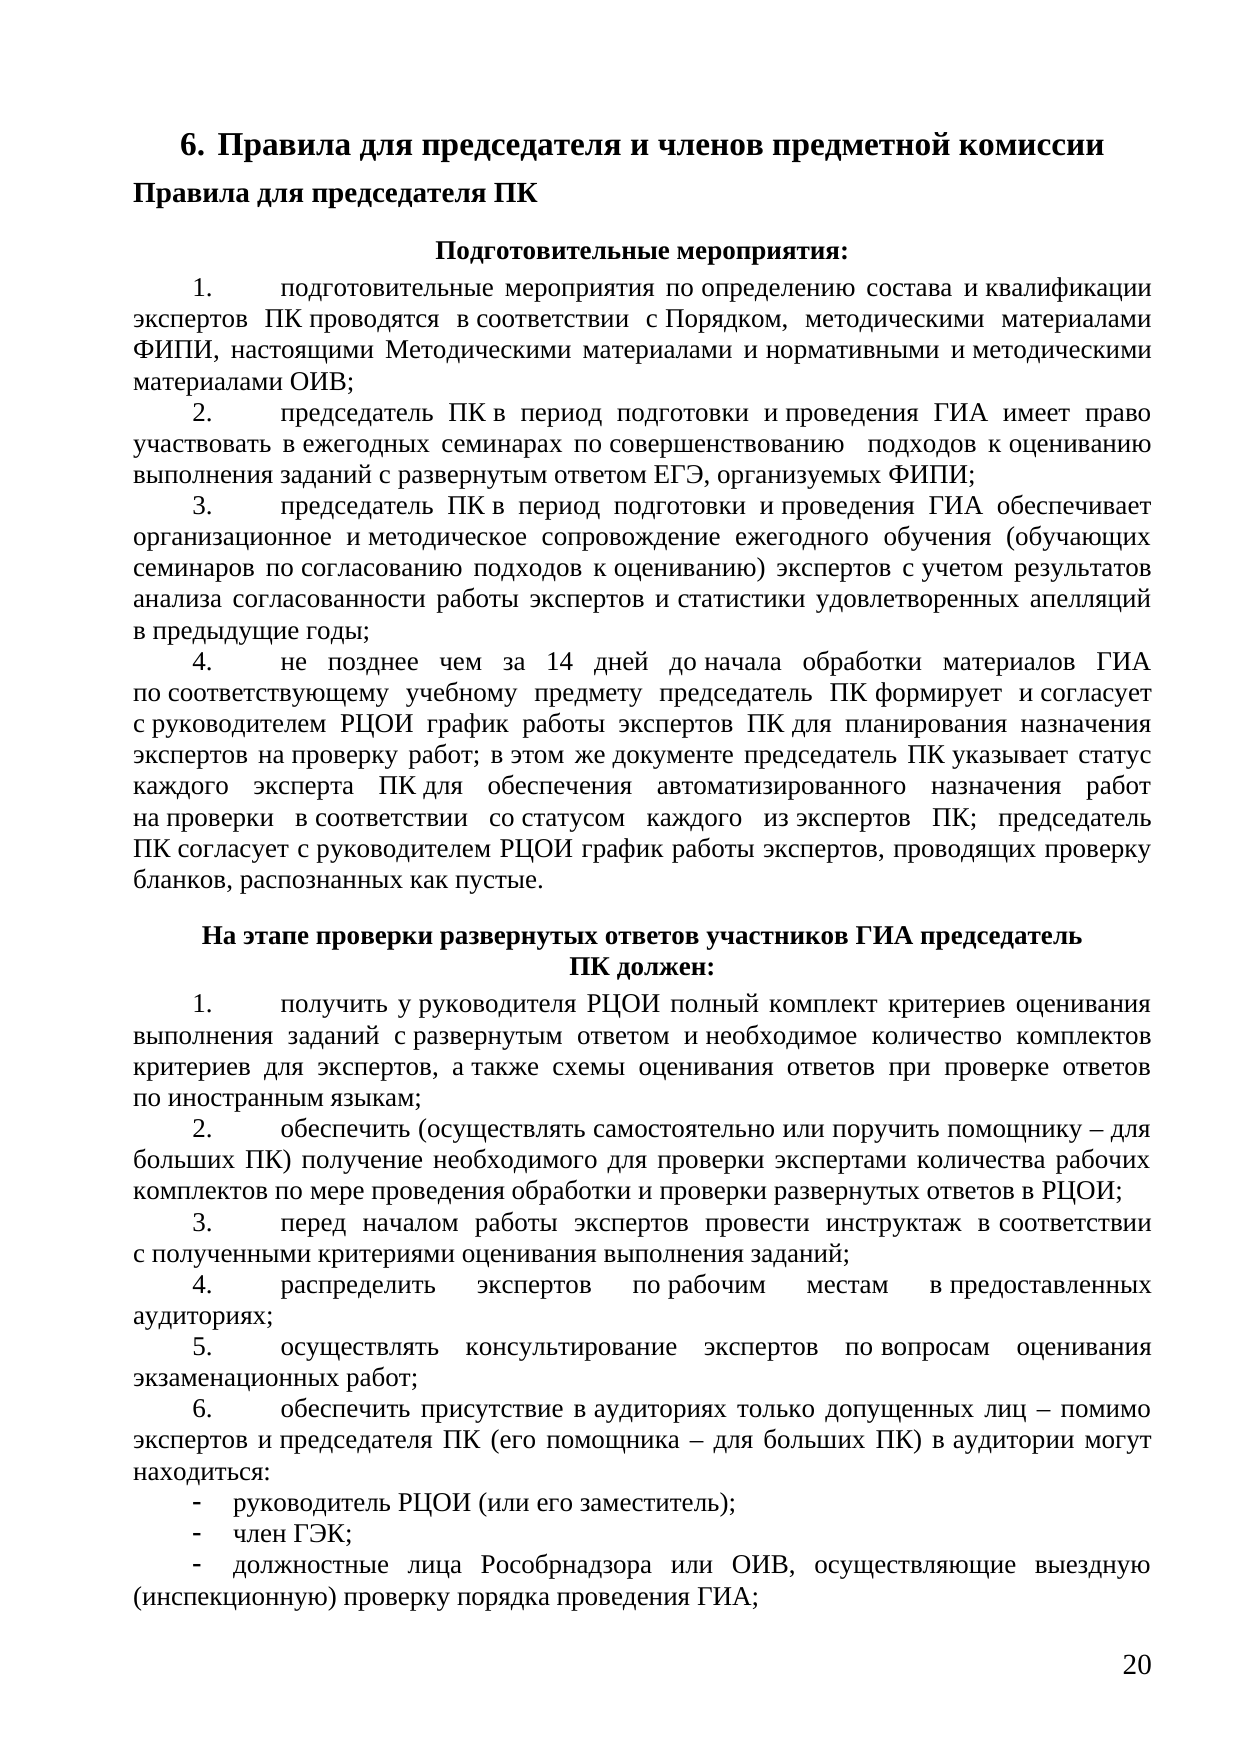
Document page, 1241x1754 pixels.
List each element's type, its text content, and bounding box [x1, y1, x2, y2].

subtitle Подготовительные мероприятия: [133, 234, 1152, 265]
list перед началом работы экспертов провести инструктаж в соответствии с полученными критериями оценивания выполнения заданий; [133, 1206, 1152, 1268]
subtitle На этапе проверки развернутых ответов участников ГИА председатель ПК должен: [133, 919, 1152, 981]
list председатель ПК в период подготовки и проведения ГИА обеспечивает организационное и методическое сопровождение ежегодного обучения (обучающих семинаров по согласованию подходов к оцениванию) экспертов с учетом результатов анализа согласованности работы экспертов и статистики удовлетворенных апелляций в предыдущие годы; [133, 489, 1152, 645]
list распределить экспертов по рабочим местам в предоставленных аудиториях; [133, 1268, 1152, 1330]
list осуществлять консультирование экспертов по вопросам оценивания экзаменационных работ; [133, 1330, 1152, 1392]
list обеспечить (осуществлять самостоятельно или поручить помощнику – для больших ПК) получение необходимого для проверки экспертами количества рабочих комплектов по мере проведения обработки и проверки развернутых ответов в РЦОИ; [133, 1112, 1152, 1206]
subtitle Правила для председателя ПК [133, 175, 1152, 209]
list председатель ПК в период подготовки и проведения ГИА имеет право участвовать в ежегодных семинарах по совершенствованию подходов к оцениванию выполнения заданий с развернутым ответом ЕГЭ, организуемых ФИПИ; [133, 396, 1152, 489]
list должностные лица Рособрнадзора или ОИВ, осуществляющие выездную (инспекционную) проверку порядка проведения ГИА; [133, 1548, 1152, 1611]
list член ГЭК; [133, 1517, 1152, 1548]
subtitle Правила для председателя и членов предметной комиссии [133, 124, 1152, 163]
list руководитель РЦОИ (или его заместитель); [133, 1486, 1152, 1517]
list получить у руководителя РЦОИ полный комплект критериев оценивания выполнения заданий с развернутым ответом и необходимое количество комплектов критериев для экспертов, а также схемы оценивания ответов при проверке ответов по иностранным языкам; [133, 988, 1152, 1112]
list подготовительные мероприятия по определению состава и квалификации экспертов ПК проводятся в соответствии с Порядком, методическими материалами ФИПИ, настоящими Методическими материалами и нормативными и методическими материалами ОИВ; [133, 271, 1152, 396]
list не позднее чем за 14 дней до начала обработки материалов ГИА по соответствующему учебному предмету председатель ПК формирует и согласует с руководителем РЦОИ график работы экспертов ПК для планирования назначения экспертов на проверку работ; в этом же документе председатель ПК указывает статус каждого эксперта ПК для обеспечения автоматизированного назначения работ на проверки в соответствии со статусом каждого из экспертов ПК; председатель ПК согласует с руководителем РЦОИ график работы экспертов, проводящих проверку бланков, распознанных как пустые. [133, 645, 1152, 894]
list обеспечить присутствие в аудиториях только допущенных лиц – помимо экспертов и председателя ПК (его помощника – для больших ПК) в аудитории могут находиться: [133, 1392, 1152, 1486]
